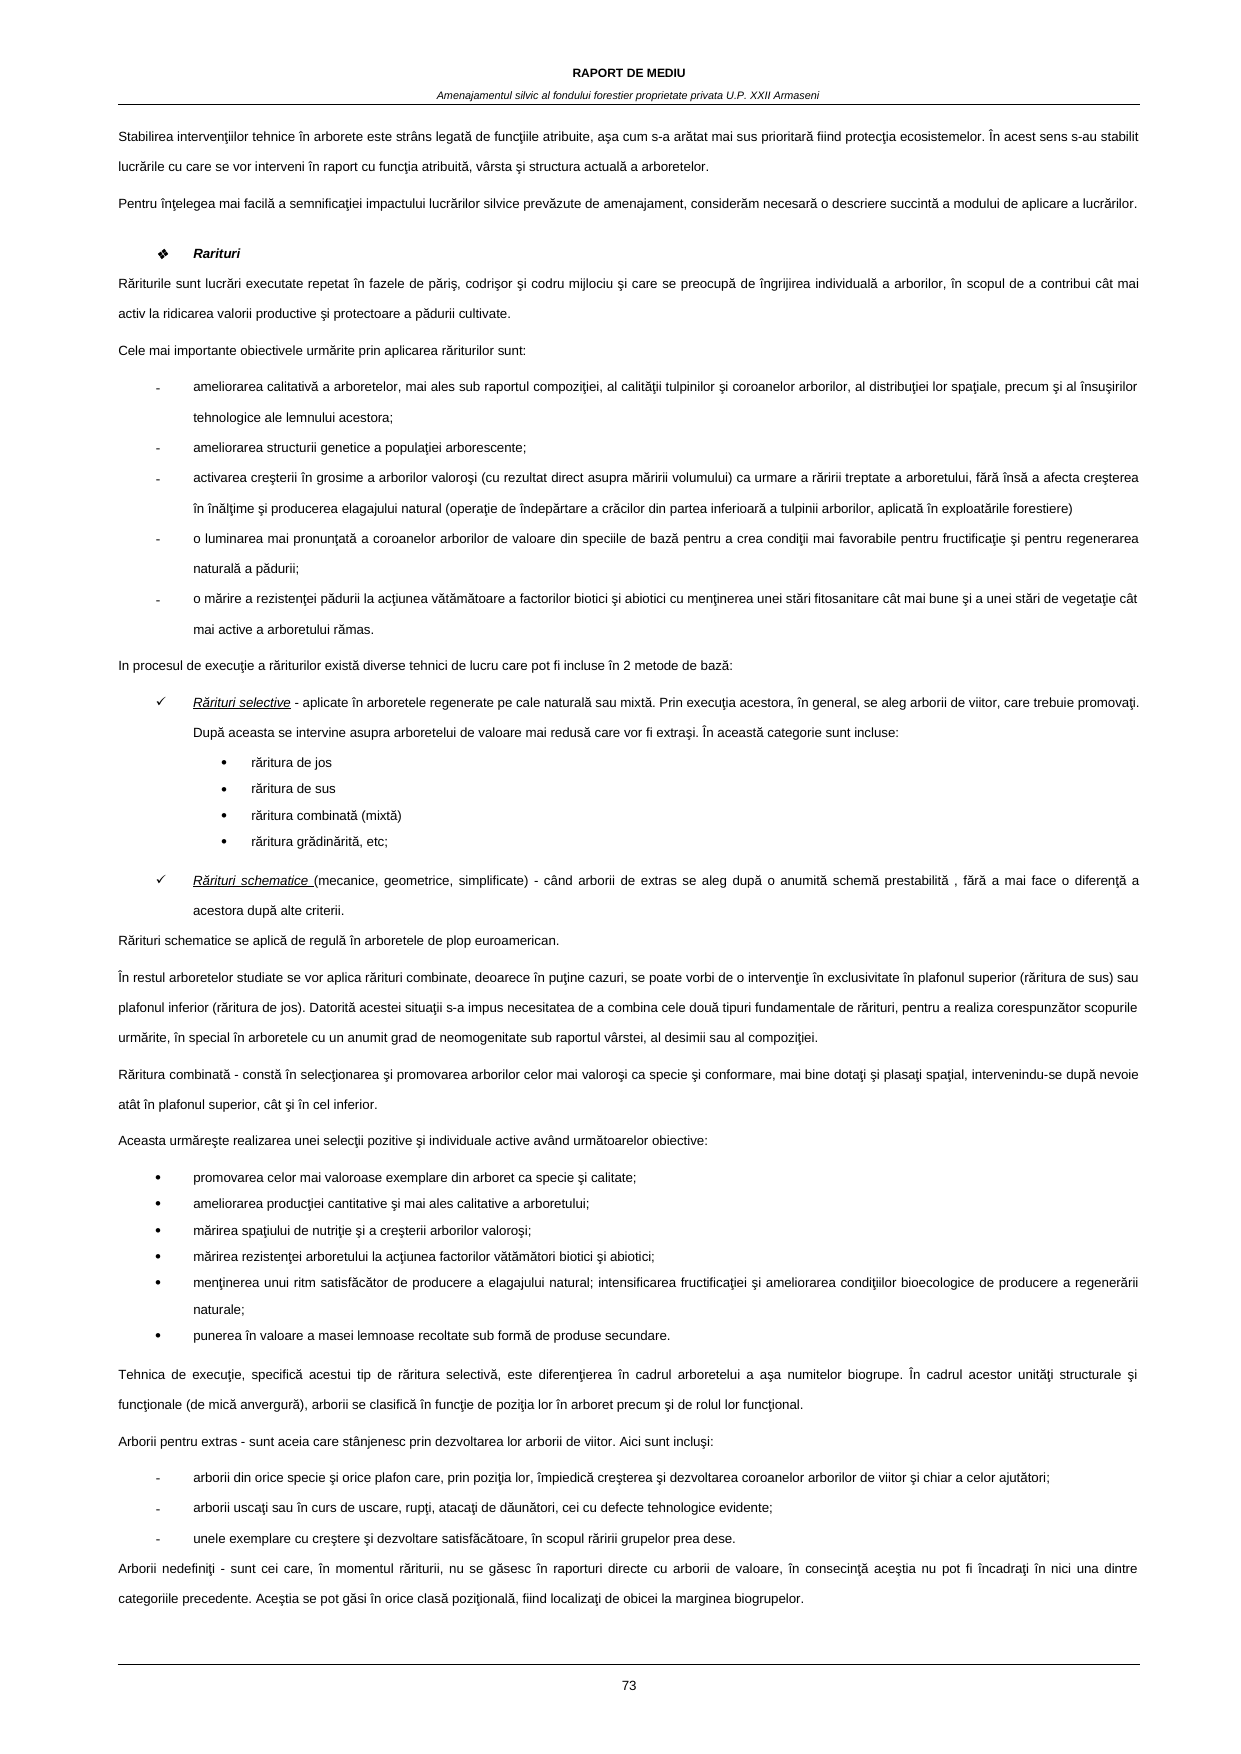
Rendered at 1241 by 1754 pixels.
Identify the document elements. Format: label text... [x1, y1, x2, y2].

text In procesul de execuţie a răriturilor există diverse tehnici de lucru care pot fi incluse în 2 metode de bază: [118, 647, 1140, 674]
list Rarituri [156, 235, 1140, 262]
list mărirea rezistenţei arboretului la acţiunea factorilor vătămători biotici şi abiotici; [156, 1238, 1140, 1264]
text Răriturile sunt lucrări executate repetat în fazele de păriş, codrişor şi codru mijlociu şi care se preocupă de îngrijirea individuală a arborilor, în scopul de a contribui cât mai activ la ridicarea valorii productive şi protectoare a pădurii cultivate. [118, 265, 1140, 322]
list răritura combinată (mixtă) [222, 797, 1140, 823]
text Arborii nedefiniţi - sunt cei care, în momentul răriturii, nu se găsesc în raporturi directe cu arborii de valoare, în consecinţă aceştia nu pot fi încadraţi în nici una dintre categoriile precedente. Aceştia se pot găsi în orice clasă poziţională, fiind localizaţi de obicei la marginea biogrupelor. [118, 1550, 1140, 1607]
list ameliorarea structurii genetice a populaţiei arborescente; [156, 429, 1140, 456]
text Pentru înţelegea mai facilă a semnificaţiei impactului lucrărilor silvice prevăzute de amenajament, considerăm necesară o descriere succintă a modului de aplicare a lucrărilor. [118, 185, 1140, 211]
list promovarea celor mai valoroase exemplare din arboret ca specie şi calitate; [156, 1159, 1140, 1185]
list arborii din orice specie şi orice plafon care, prin poziţia lor, împiedică creşterea şi dezvoltarea coroanelor arborilor de viitor şi chiar a celor ajutători; [156, 1459, 1140, 1486]
list răritura de sus [222, 771, 1140, 797]
list Rărituri schematice (mecanice, geometrice, simplificate) - când arborii de extras se aleg după o anumită schemă prestabilită , fără a mai face o diferenţă a acestora după alte criterii. [155, 862, 1140, 919]
text Rărituri schematice se aplică de regulă în arboretele de plop euroamerican. [118, 922, 1140, 949]
text Aceasta urmăreşte realizarea unei selecţii pozitive şi individuale active având următoarelor obiective: [118, 1122, 1140, 1149]
list ameliorarea calitativă a arboretelor, mai ales sub raportul compoziţiei, al calităţii tulpinilor şi coroanelor arborilor, al distribuţiei lor spaţiale, precum şi al însuşirilor tehnologice ale lemnului acestora; [156, 368, 1140, 425]
list menţinerea unui ritm satisfăcător de producere a elagajului natural; intensificarea fructificaţiei şi ameliorarea condiţiilor bioecologice de producere a regenerării naturale; [156, 1264, 1140, 1317]
list răritura de jos [222, 744, 1140, 771]
list răritura grădinărită, etc; [222, 823, 1140, 849]
list arborii uscaţi sau în curs de uscare, rupţi, atacaţi de dăunători, cei cu defecte tehnologice evidente; [156, 1489, 1140, 1516]
text În restul arboretelor studiate se vor aplica rărituri combinate, deoarece în puţine cazuri, se poate vorbi de o intervenţie în exclusivitate în plafonul superior (răritura de sus) sau plafonul inferior (răritura de jos). Datorită acestei situaţii s-a impus necesitatea de a combina cele două tipuri fundamentale de rărituri, pentru a realiza corespunzător scopurile urmărite, în special în arboretele cu un anumit grad de neomogenitate sub raportul vârstei, al desimii sau al compoziţiei. [118, 959, 1140, 1046]
list o luminarea mai pronunţată a coroanelor arborilor de valoare din speciile de bază pentru a crea condiţii mai favorabile pentru fructificaţie şi pentru regenerarea naturală a pădurii; [156, 520, 1140, 577]
text Cele mai importante obiectivele urmărite prin aplicarea răriturilor sunt: [118, 332, 1140, 358]
list Rărituri selective - aplicate în arboretele regenerate pe cale naturală sau mixtă. Prin execuţia acestora, în general, se aleg arborii de viitor, care trebuie promovaţi. După aceasta se intervine asupra arboretelui de valoare mai redusă care vor fi extraşi. În această categorie sunt incluse: [155, 684, 1140, 740]
text Stabilirea intervenţiilor tehnice în arborete este strâns legată de funcţiile atribuite, aşa cum s-a arătat mai sus prioritară fiind protecţia ecosistemelor. În acest sens s-au stabilit lucrările cu care se vor interveni în raport cu funcţia atribuită, vârsta şi structura actuală a arboretelor. [118, 118, 1140, 175]
list unele exemplare cu creştere şi dezvoltare satisfăcătoare, în scopul răririi grupelor prea dese. [156, 1520, 1140, 1546]
list activarea creşterii în grosime a arborilor valoroşi (cu rezultat direct asupra măririi volumului) ca urmare a răririi treptate a arboretului, fără însă a afecta creşterea în înălţime şi producerea elagajului natural (operaţie de îndepărtare a crăcilor din partea inferioară a tulpinii arborilor, aplicată în exploatările forestiere) [156, 459, 1140, 516]
text Tehnica de execuţie, specifică acestui tip de răritura selectivă, este diferenţierea în cadrul arboretelui a aşa numitelor biogrupe. În cadrul acestor unităţi structurale şi funcţionale (de mică anvergură), arborii se clasifică în funcţie de poziţia lor în arboret precum şi de rolul lor funcţional. [118, 1356, 1140, 1412]
text Răritura combinată - constă în selecţionarea şi promovarea arborilor celor mai valoroşi ca specie şi conformare, mai bine dotaţi şi plasaţi spaţial, intervenindu-se după nevoie atât în plafonul superior, cât şi în cel inferior. [118, 1056, 1140, 1112]
list ameliorarea producţiei cantitative şi mai ales calitative a arboretului; [156, 1185, 1140, 1212]
list punerea în valoare a masei lemnoase recoltate sub formă de produse secundare. [156, 1317, 1140, 1343]
text Arborii pentru extras - sunt aceia care stânjenesc prin dezvoltarea lor arborii de viitor. Aici sunt incluşi: [118, 1423, 1140, 1449]
list o mărire a rezistenţei pădurii la acţiunea vătămătoare a factorilor biotici şi abiotici cu menţinerea unei stări fitosanitare cât mai bune şi a unei stări de vegetaţie cât mai active a arboretului rămas. [156, 581, 1140, 637]
list mărirea spaţiului de nutriţie şi a creşterii arborilor valoroşi; [156, 1212, 1140, 1238]
